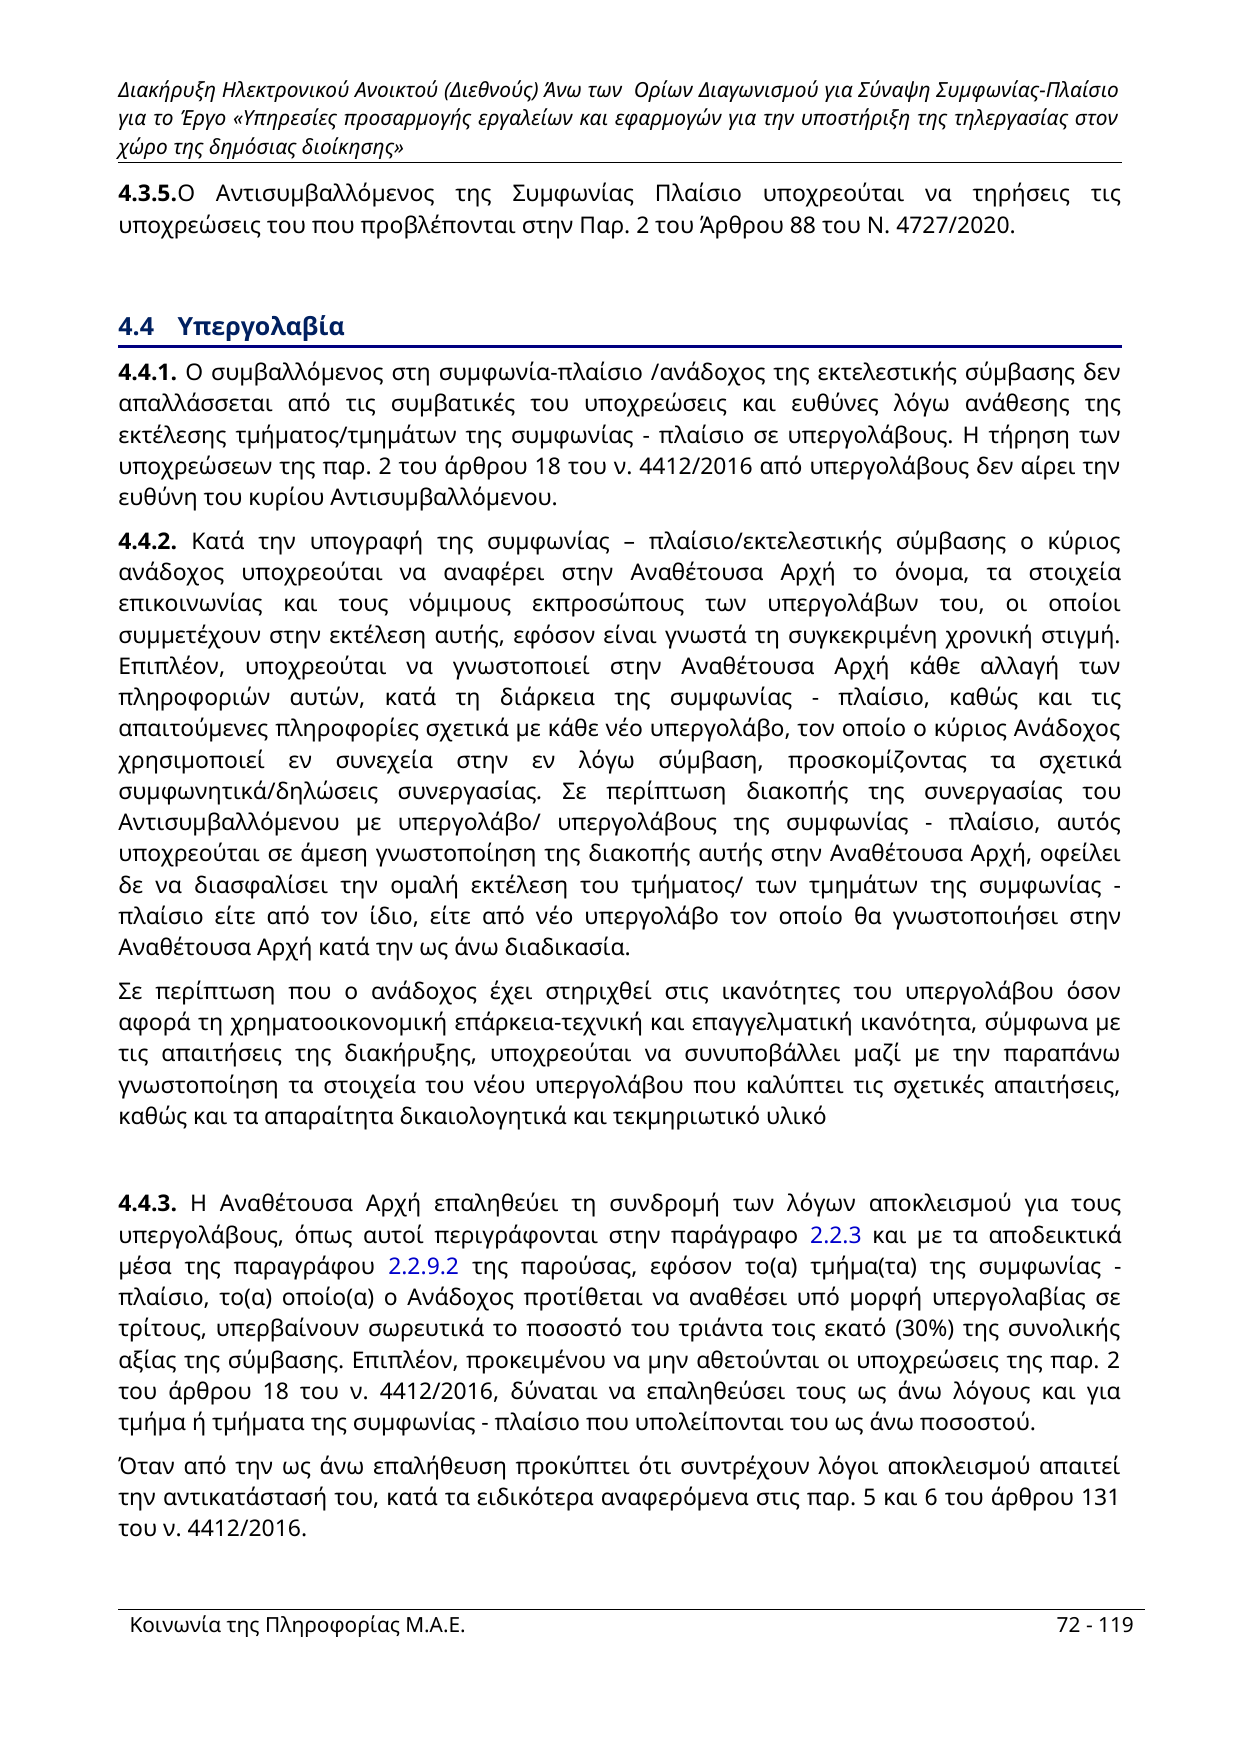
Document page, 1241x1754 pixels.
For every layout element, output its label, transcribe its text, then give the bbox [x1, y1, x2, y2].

text Όταν από την ως άνω επαλήθευση προκύπτει ότι συντρέχουν λόγοι αποκλεισμού απαιτεί την αντικατάστασή του, κατά τα ειδικότερα αναφερόμενα στις παρ. 5 και 6 του άρθρου 131 του ν. 4412/2016. [118, 1450, 1122, 1544]
subtitle Υπεργολαβία [118, 308, 1122, 345]
text Σε περίπτωση που ο ανάδοχος έχει στηριχθεί στις ικανότητες του υπεργολάβου όσον αφορά τη χρηματοοικονομική επάρκεια-τεχνική και επαγγελματική ικανότητα, σύμφωνα με τις απαιτήσεις της διακήρυξης, υποχρεούται να συνυποβάλλει μαζί με την παραπάνω γνωστοποίηση τα στοιχεία του νέου υπεργολάβου που καλύπτει τις σχετικές απαιτήσεις, καθώς και τα απαραίτητα δικαιολογητικά και τεκμηριωτικό υλικό [118, 975, 1122, 1131]
text 4.3.5.Ο Αντισυμβαλλόμενος της Συμφωνίας Πλαίσιο υποχρεούται να τηρήσεις τις υποχρεώσεις του που προβλέπονται στην Παρ. 2 του Άρθρου 88 του Ν. 4727/2020. [118, 177, 1122, 240]
text 4.4.2. Κατά την υπογραφή της συμφωνίας – πλαίσιο/εκτελεστικής σύμβασης ο κύριος ανάδοχος υποχρεούται να αναφέρει στην Αναθέτουσα Αρχή το όνομα, τα στοιχεία επικοινωνίας και τους νόμιμους εκπροσώπους των υπεργολάβων του, οι οποίοι συμμετέχουν στην εκτέλεση αυτής, εφόσον είναι γνωστά τη συγκεκριμένη χρονική στιγμή. Επιπλέον, υποχρεούται να γνωστοποιεί στην Αναθέτουσα Αρχή κάθε αλλαγή των πληροφοριών αυτών, κατά τη διάρκεια της συμφωνίας - πλαίσιο, καθώς και τις απαιτούμενες πληροφορίες σχετικά με κάθε νέο υπεργολάβο, τον οποίο ο κύριος Ανάδοχος χρησιμοποιεί εν συνεχεία στην εν λόγω σύμβαση, προσκομίζοντας τα σχετικά συμφωνητικά/δηλώσεις συνεργασίας. Σε περίπτωση διακοπής της συνεργασίας του Αντισυμβαλλόμενου με υπεργολάβο/ υπεργολάβους της συμφωνίας - πλαίσιο, αυτός υποχρεούται σε άμεση γνωστοποίηση της διακοπής αυτής στην Αναθέτουσα Αρχή, οφείλει δε να διασφαλίσει την ομαλή εκτέλεση του τμήματος/ των τμημάτων της συμφωνίας - πλαίσιο είτε από τον ίδιο, είτε από νέο υπεργολάβο τον οποίο θα γνωστοποιήσει στην Αναθέτουσα Αρχή κατά την ως άνω διαδικασία. [118, 525, 1122, 962]
text 4.4.3. Η Αναθέτουσα Αρχή επαληθεύει τη συνδρομή των λόγων αποκλεισμού για τους υπεργολάβους, όπως αυτοί περιγράφονται στην παράγραφο ‎2.2.3 και με τα αποδεικτικά μέσα της παραγράφου ‎2.2.9.2 της παρούσας, εφόσον το(α) τμήμα(τα) της συμφωνίας - πλαίσιο, το(α) οποίο(α) ο Ανάδοχος προτίθεται να αναθέσει υπό μορφή υπεργολαβίας σε τρίτους, υπερβαίνουν σωρευτικά το ποσοστό του τριάντα τοις εκατό (30%) της συνολικής αξίας της σύμβασης. Επιπλέον, προκειμένου να μην αθετούνται οι υποχρεώσεις της παρ. 2 του άρθρου 18 του ν. 4412/2016, δύναται να επαληθεύσει τους ως άνω λόγους και για τμήμα ή τμήματα της συμφωνίας - πλαίσιο που υπολείπονται του ως άνω ποσοστού. [118, 1187, 1122, 1437]
text 4.4.1. Ο συμβαλλόμενος στη συμφωνία-πλαίσιο /ανάδοχος της εκτελεστικής σύμβασης δεν απαλλάσσεται από τις συμβατικές του υποχρεώσεις και ευθύνες λόγω ανάθεσης της εκτέλεσης τμήματος/τμημάτων της συμφωνίας - πλαίσιο σε υπεργολάβους. Η τήρηση των υποχρεώσεων της παρ. 2 του άρθρου 18 του ν. 4412/2016 από υπεργολάβους δεν αίρει την ευθύνη του κυρίου Αντισυμβαλλόμενου. [118, 356, 1122, 512]
